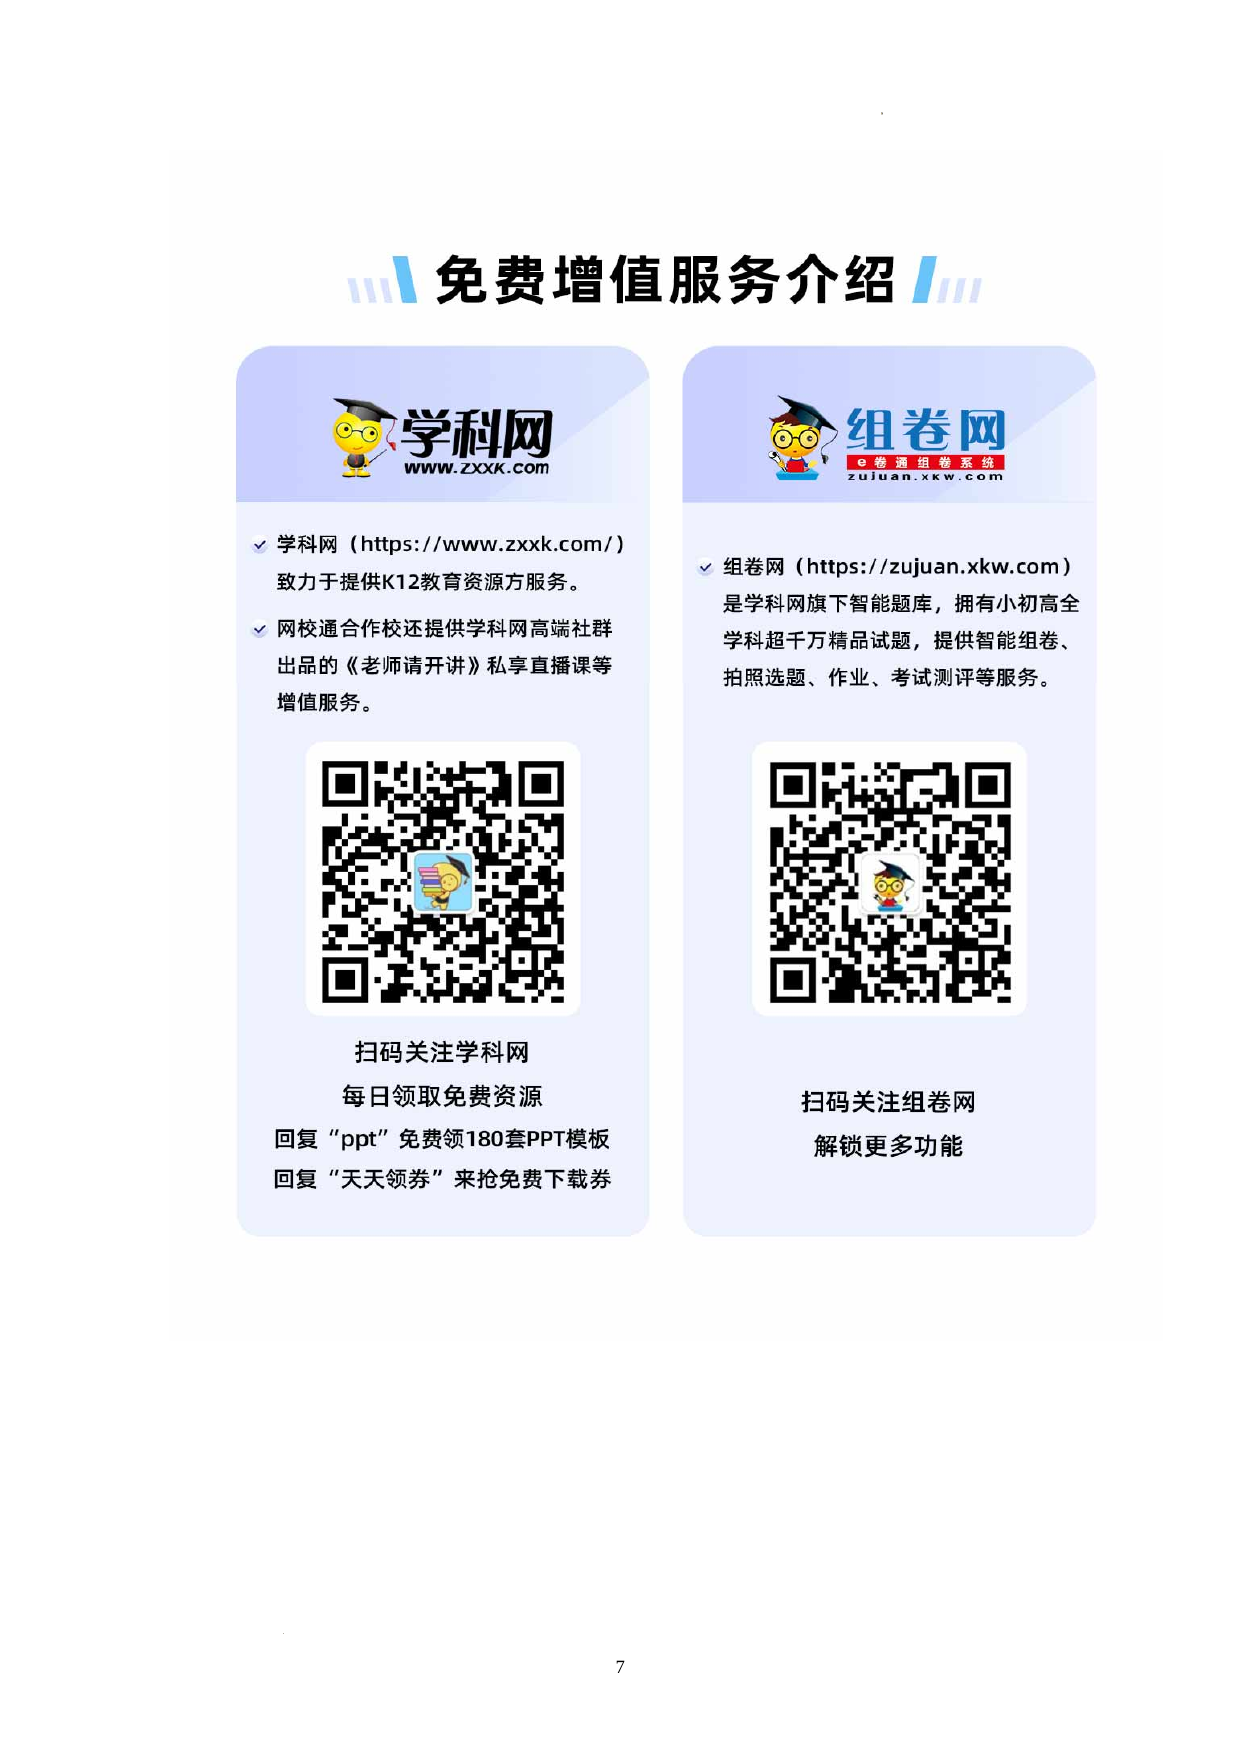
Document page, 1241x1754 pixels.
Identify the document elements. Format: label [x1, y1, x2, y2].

picture [168, 150, 1164, 1341]
